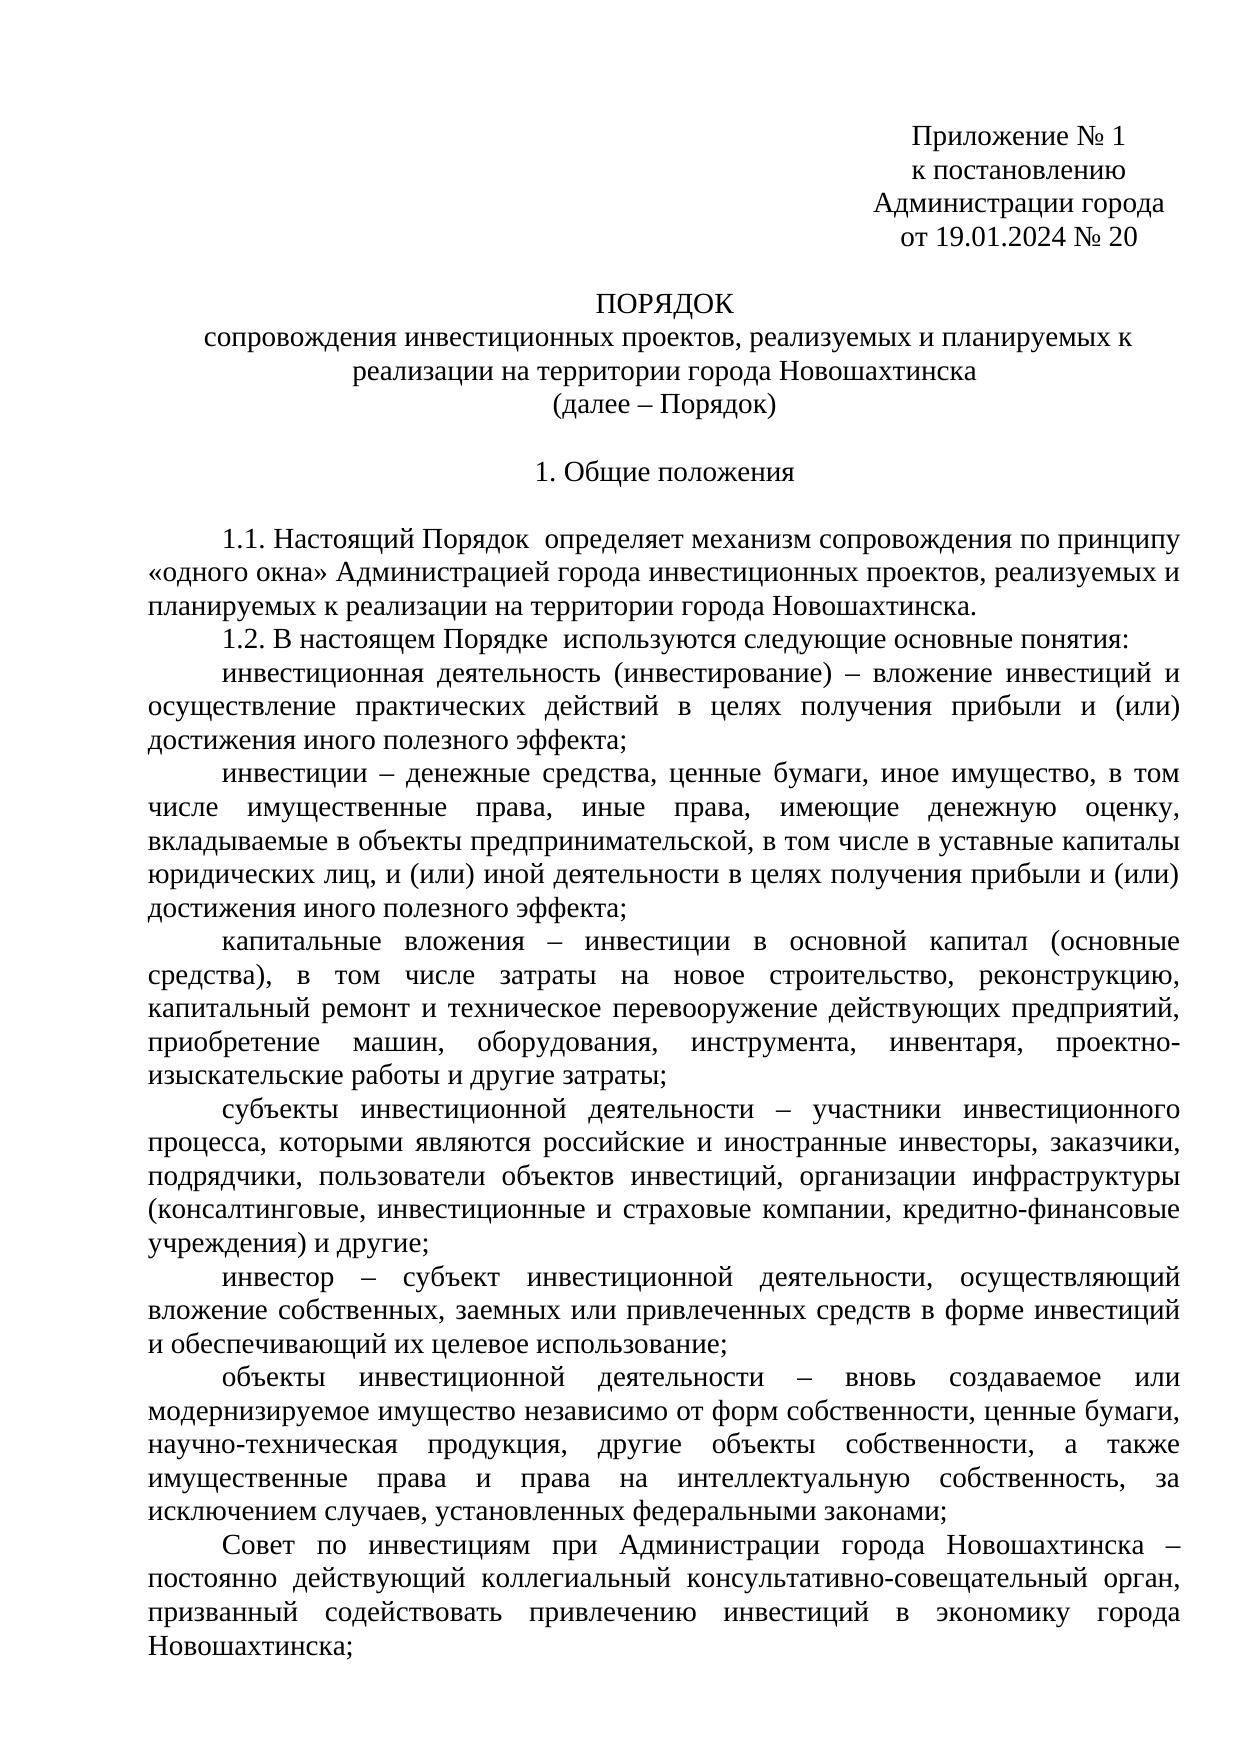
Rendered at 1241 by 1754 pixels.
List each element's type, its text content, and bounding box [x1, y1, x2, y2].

text объекты инвестиционной деятельности – вновь создаваемое или модернизируемое имущество независимо от форм собственности, ценные бумаги, научно-техническая продукция, другие объекты собственности, а также имущественные права и права на интеллектуальную собственность, за исключением случаев, установленных федеральными законами; [148, 1359, 1181, 1527]
text (далее – Порядок) [148, 387, 1181, 420]
text инвестиции – денежные средства, ценные бумаги, иное имущество, в том числе имущественные права, иные права, имеющие денежную оценку, вкладываемые в объекты предпринимательской, в том числе в уставные капиталы юридических лиц, и (или) иной деятельности в целях получения прибыли и (или) достижения иного полезного эффекта; [148, 756, 1181, 923]
text ПОРЯДОК [148, 286, 1181, 319]
text к постановлению [856, 152, 1181, 185]
text Совет по инвестициям при Администрации города Новошахтинска – постоянно действующий коллегиальный консультативно-совещательный орган, призванный содействовать привлечению инвестиций в экономику города Новошахтинска; [148, 1527, 1181, 1661]
text сопровождения инвестиционных проектов, реализуемых и планируемых к [148, 319, 1181, 353]
text реализации на территории города Новошахтинска [148, 353, 1181, 387]
text 1. Общие положения [148, 454, 1181, 487]
text субъекты инвестиционной деятельности – участники инвестиционного процесса, которыми являются российские и иностранные инвесторы, заказчики, подрядчики, пользователи объектов инвестиций, организации инфраструктуры (консалтинговые, инвестиционные и страховые компании, кредитно-финансовые учреждения) и другие; [148, 1091, 1181, 1259]
text капитальные вложения – инвестиции в основной капитал (основные средства), в том числе затраты на новое строительство, реконструкцию, капитальный ремонт и техническое перевооружение действующих предприятий, приобретение машин, оборудования, инструмента, инвентаря, проектно-изыскательские работы и другие затраты; [148, 923, 1181, 1091]
text Приложение № 1 [856, 118, 1181, 152]
text от 19.01.2024 № 20 [856, 219, 1181, 252]
text 1.2. В настоящем Порядке используются следующие основные понятия: [148, 621, 1181, 655]
text инвестиционная деятельность (инвестирование) – вложение инвестиций и осуществление практических действий в целях получения прибыли и (или) достижения иного полезного эффекта; [148, 655, 1181, 756]
text 1.1. Настоящий Порядок определяет механизм сопровождения по принципу «одного окна» Администрацией города инвестиционных проектов, реализуемых и планируемых к реализации на территории города Новошахтинска. [148, 521, 1181, 621]
text Администрации города [856, 185, 1181, 219]
text инвестор – субъект инвестиционной деятельности, осуществляющий вложение собственных, заемных или привлеченных средств в форме инвестиций и обеспечивающий их целевое использование; [148, 1259, 1181, 1359]
